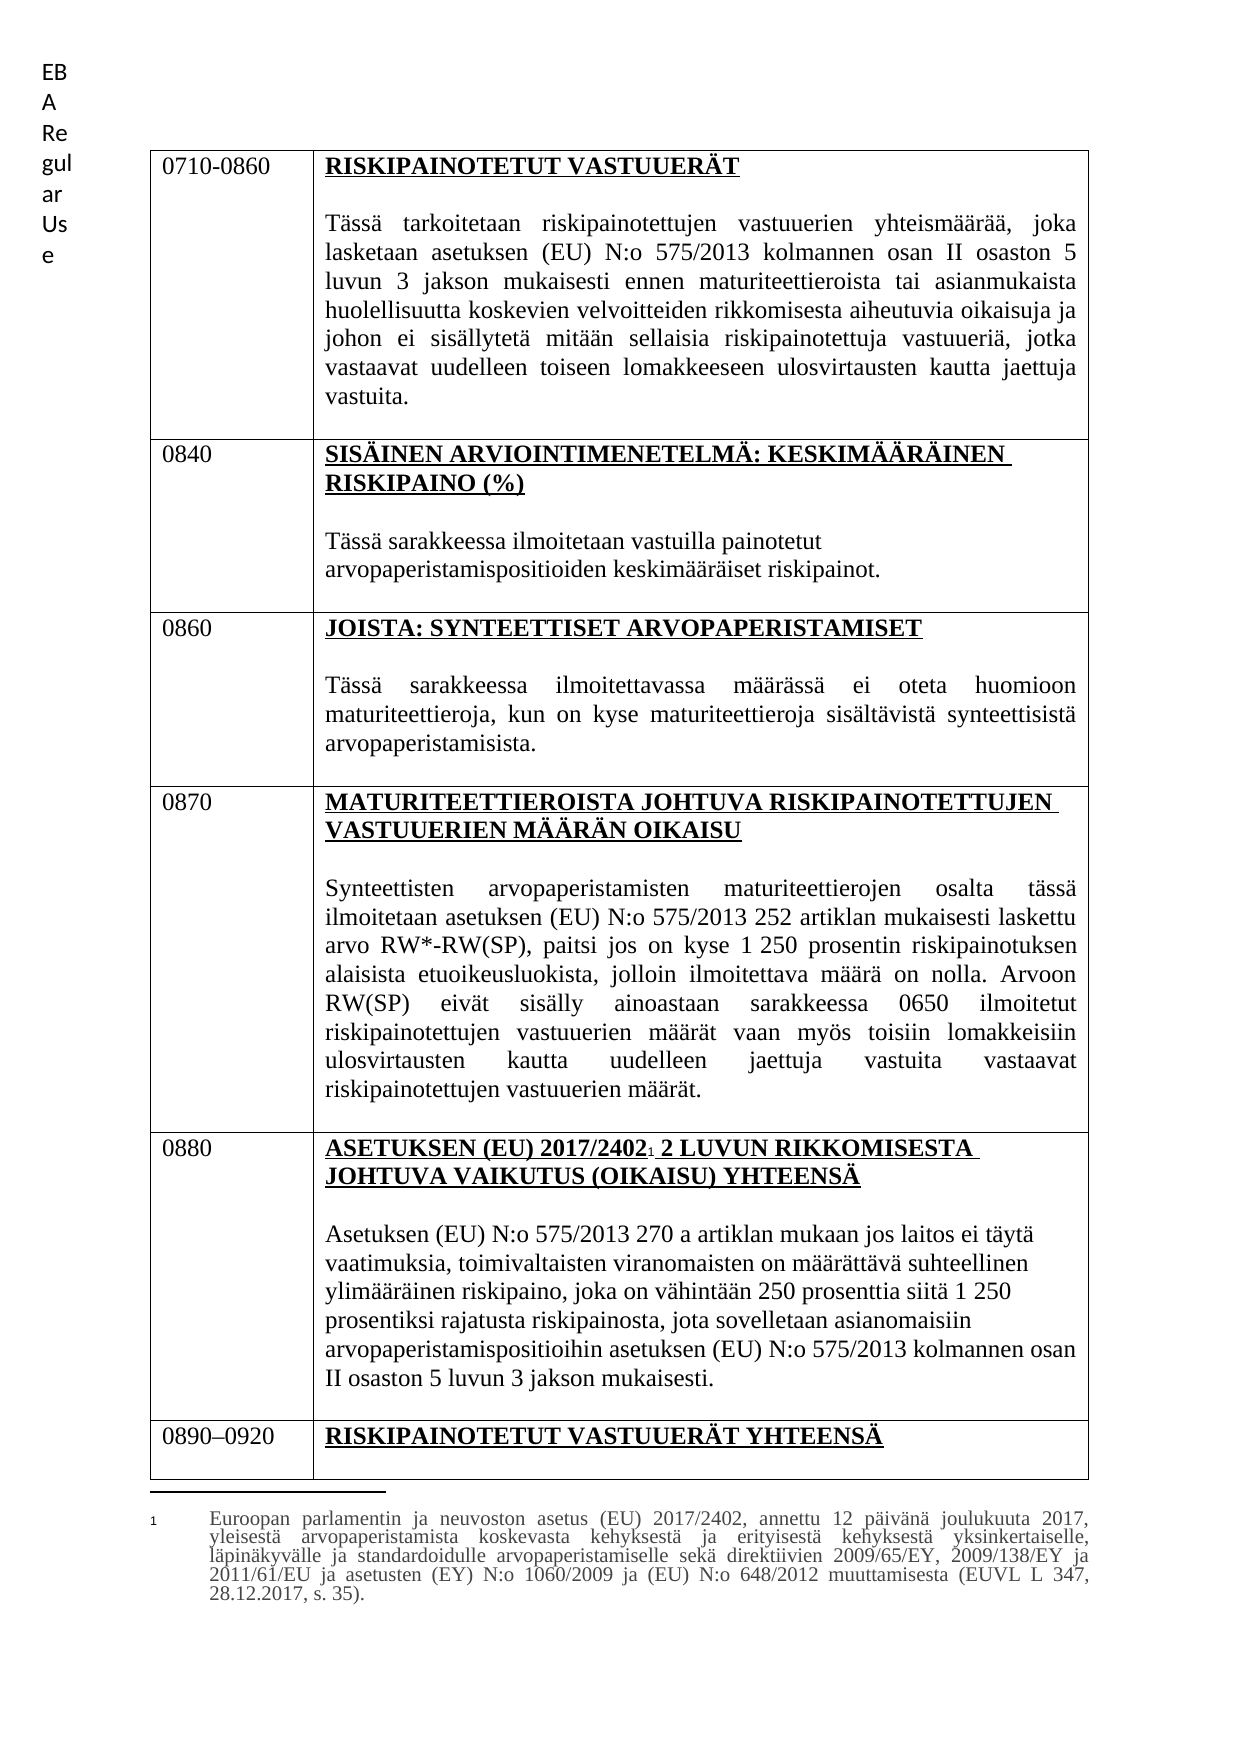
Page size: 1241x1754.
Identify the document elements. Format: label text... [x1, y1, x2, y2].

table_cell SISÄINEN ARVIOINTIMENETELMÄ: KESKIMÄÄRÄINEN RISKIPAINO (%) Tässä sarakkeessa ilmoitetaan vastuilla painotetut arvopaperistamispositioiden keskimääräiset riskipainot. [314, 440, 1088, 612]
table_cell MATURITEETTIEROISTA JOHTUVA RISKIPAINOTETTUJEN VASTUUERIEN MÄÄRÄN OIKAISU Synteettisten arvopaperistamisten maturiteettierojen osalta tässä ilmoitetaan asetuksen (EU) N:o 575/2013 252 artiklan mukaisesti laskettu arvo RW*-RW(SP), paitsi jos on kyse 1 250 prosentin riskipainotuksen alaisista etuoikeusluokista, jolloin ilmoitettava määrä on nolla. Arvoon RW(SP) eivät sisälly ainoastaan sarakkeessa 0650 ilmoitetut riskipainotettujen vastuuerien määrät vaan myös toisiin lomakkeisiin ulosvirtausten kautta uudelleen jaettuja vastuita vastaavat riskipainotettujen vastuuerien määrät. [314, 787, 1088, 1132]
table_cell 0840 [151, 440, 313, 612]
table_cell 0880 [151, 1133, 313, 1420]
table_cell ASETUKSEN (EU) 2017/2402 2 LUVUN RIKKOMISESTA JOHTUVA VAIKUTUS (OIKAISU) YHTEENSÄ Asetuksen (EU) N:o 575/2013 270 a artiklan mukaan jos laitos ei täytä vaatimuksia, toimivaltaisten viranomaisten on määrättävä suhteellinen ylimääräinen riskipaino, joka on vähintään 250 prosenttia siitä 1 250 prosentiksi rajatusta riskipainosta, jota sovelletaan asianomaisiin arvopaperistamispositioihin asetuksen (EU) N:o 575/2013 kolmannen osan II osaston 5 luvun 3 jakson mukaisesti. [314, 1133, 1088, 1420]
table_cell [314, 1421, 1088, 1479]
table_cell RISKIPAINOTETUT VASTUUERÄT Tässä tarkoitetaan riskipainotettujen vastuuerien yhteismäärää, joka lasketaan asetuksen (EU) N:o 575/2013 kolmannen osan II osaston 5 luvun 3 jakson mukaisesti ennen maturiteettieroista tai asianmukaista huolellisuutta koskevien velvoitteiden rikkomisesta aiheutuvia oikaisuja ja johon ei sisällytetä mitään sellaisia riskipainotettuja vastuueriä, jotka vastaavat uudelleen toiseen lomakkeeseen ulosvirtausten kautta jaettuja vastuita. [314, 151, 1088, 438]
table_cell 0870 [151, 787, 313, 1132]
table_cell 0710-0860 [151, 151, 313, 438]
table_cell 0860 [151, 613, 313, 786]
table_cell JOISTA: SYNTEETTISET ARVOPAPERISTAMISET Tässä sarakkeessa ilmoitettavassa määrässä ei oteta huomioon maturiteettieroja, kun on kyse maturiteettieroja sisältävistä synteettisistä arvopaperistamisista. [314, 613, 1088, 786]
table_cell 0890–0920 [151, 1421, 313, 1479]
